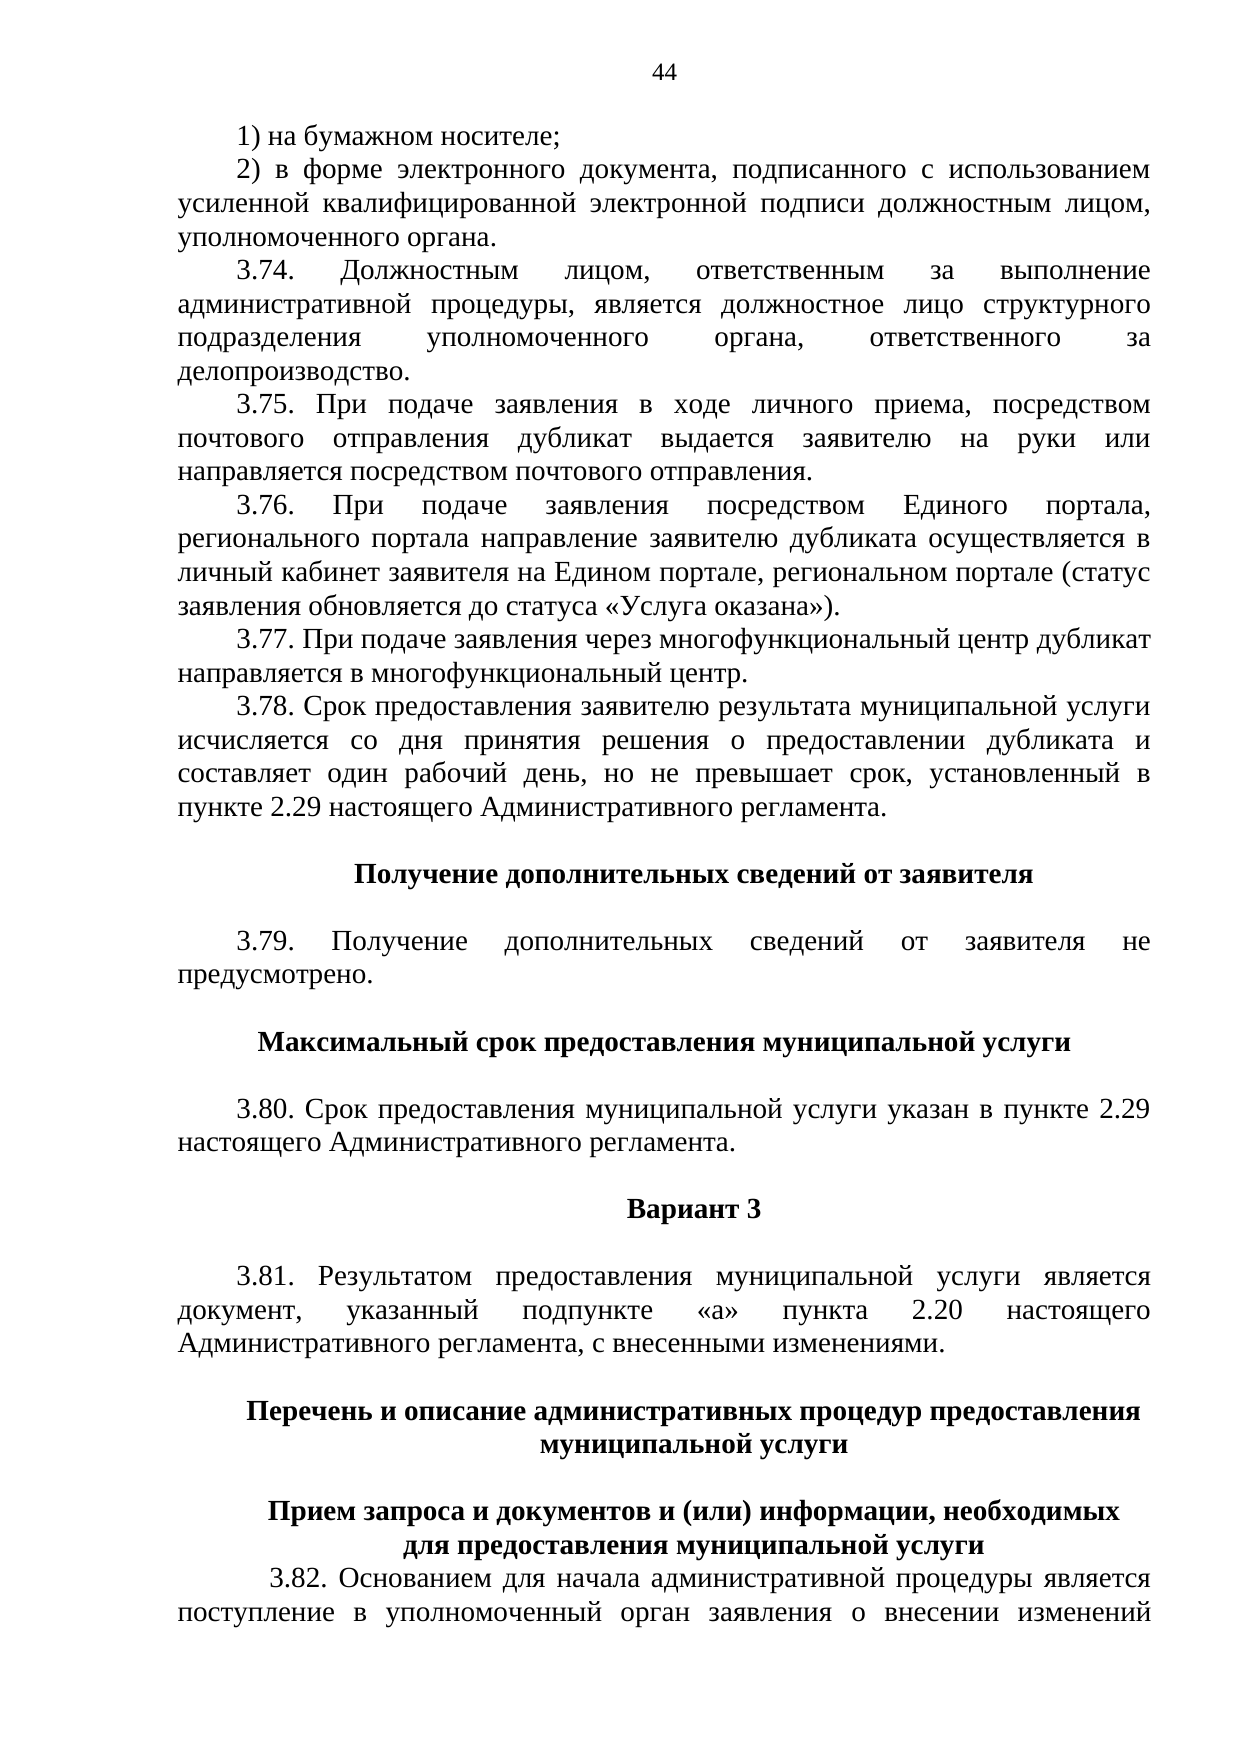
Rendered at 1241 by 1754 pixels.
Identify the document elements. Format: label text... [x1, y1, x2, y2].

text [177, 1560, 1152, 1627]
text 1) на бумажном носителе; [177, 118, 1152, 152]
text 3.78. Срок предоставления заявителю результата муниципальной услуги исчисляется со дня принятия решения о предоставлении дубликата и составляет один рабочий день, но не превышает срок, установленный в пункте 2.29 настоящего Административного регламента. [177, 688, 1152, 822]
text муниципальной услуги [177, 1426, 1152, 1460]
text для предоставления муниципальной услуги [177, 1527, 1152, 1560]
text 3.81. Результатом предоставления муниципальной услуги является документ, указанный подпункте «а» пункта 2.20 настоящего Административного регламента, с внесенными изменениями. [177, 1258, 1152, 1359]
text 3.74. Должностным лицом, ответственным за выполнение административной процедуры, является должностное лицо структурного подразделения уполномоченного органа, ответственного за делопроизводство. [177, 252, 1152, 386]
text 3.76. При подаче заявления посредством Единого портала, регионального портала направление заявителю дубликата осуществляется в личный кабинет заявителя на Едином портале, региональном портале (статус заявления обновляется до статуса «Услуга оказана»). [177, 487, 1152, 621]
text 2) в форме электронного документа, подписанного с использованием усиленной квалифицированной электронной подписи должностным лицом, уполномоченного органа. [177, 152, 1152, 252]
text 3.80. Срок предоставления муниципальной услуги указан в пункте 2.29 настоящего Административного регламента. [177, 1091, 1152, 1158]
text Перечень и описание административных процедур предоставления [177, 1393, 1152, 1426]
text Получение дополнительных сведений от заявителя [177, 856, 1152, 889]
text 3.75. При подаче заявления в ходе личного приема, посредством почтового отправления дубликат выдается заявителю на руки или направляется посредством почтового отправления. [177, 386, 1152, 487]
text Прием запроса и документов и (или) информации, необходимых [177, 1493, 1152, 1527]
text 3.79. Получение дополнительных сведений от заявителя не предусмотрено. [177, 923, 1152, 990]
text 3.77. При подаче заявления через многофункциональный центр дубликат направляется в многофункциональный центр. [177, 621, 1152, 688]
text Максимальный срок предоставления муниципальной услуги [177, 1024, 1152, 1057]
text Вариант 3 [177, 1191, 1152, 1225]
